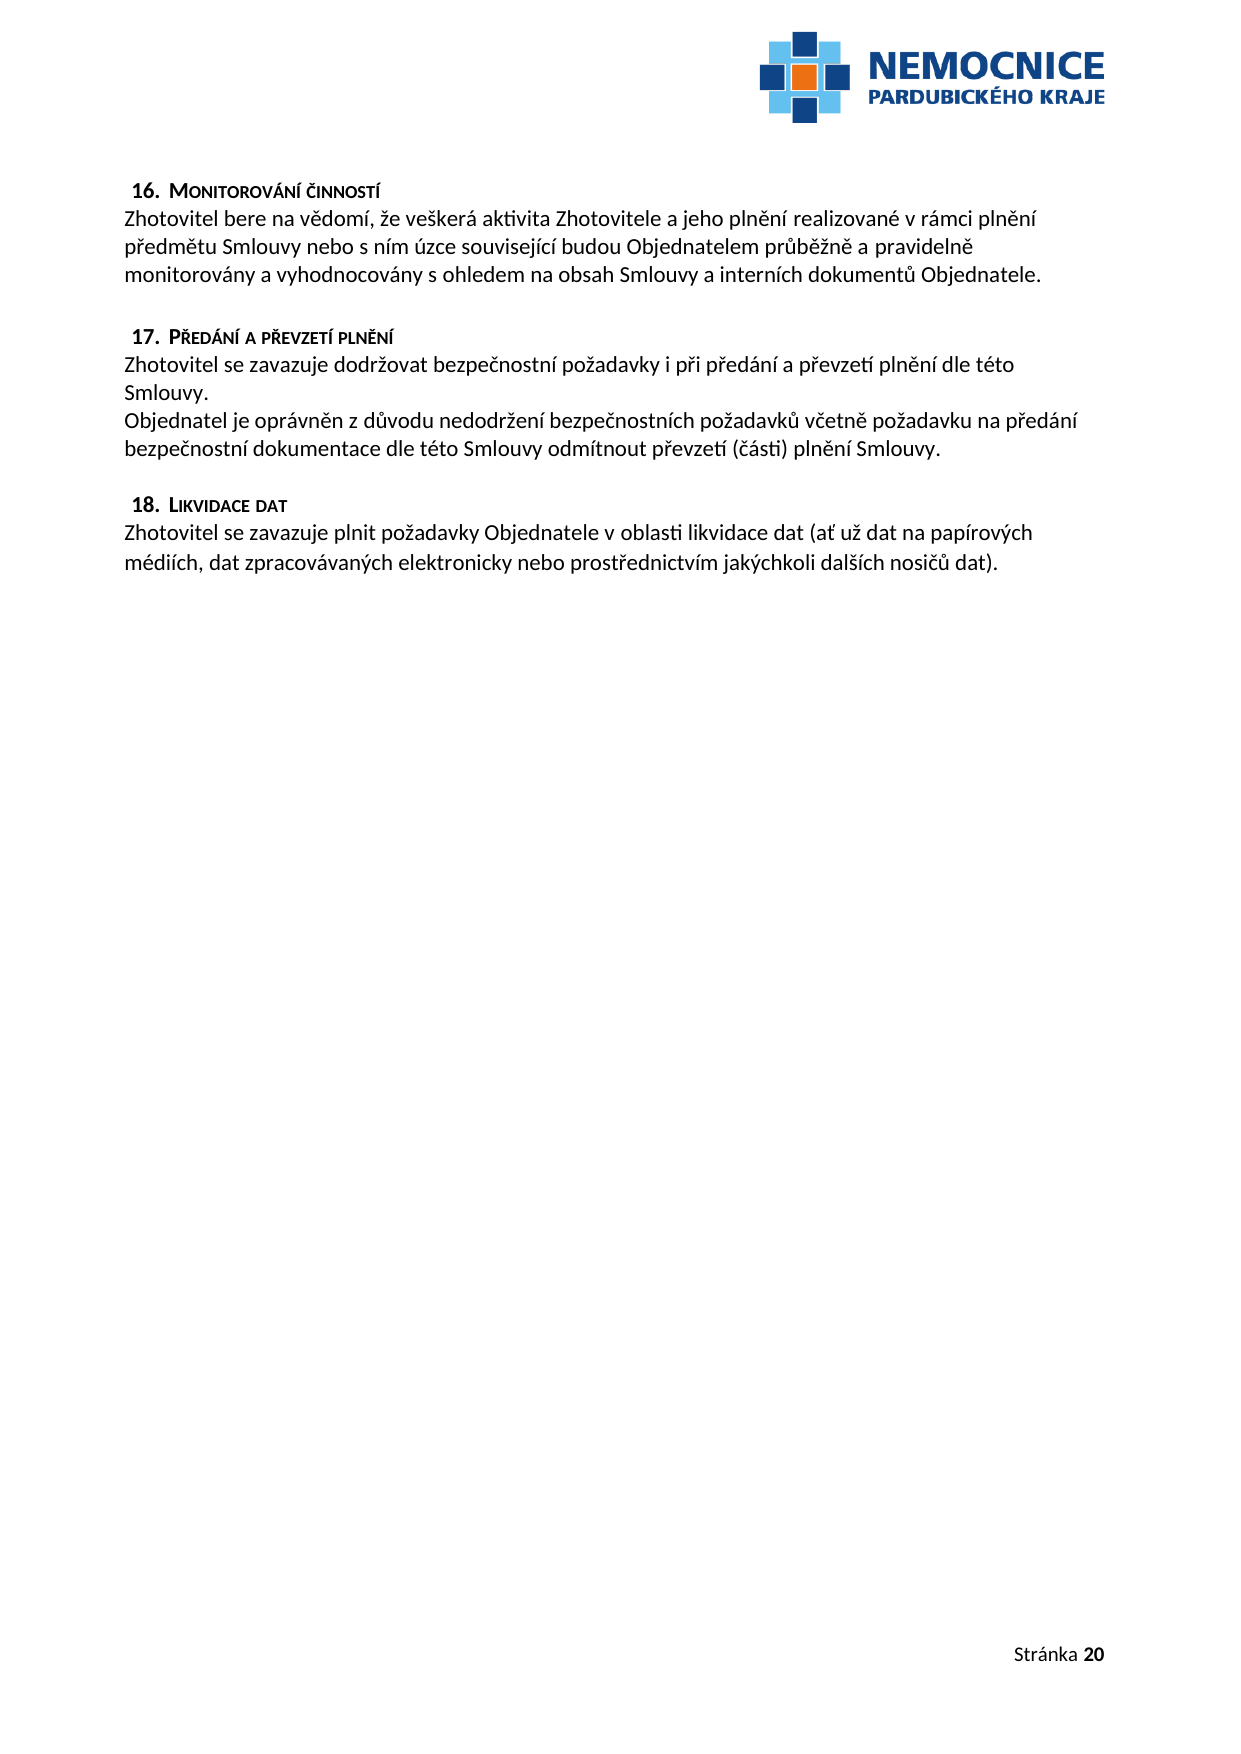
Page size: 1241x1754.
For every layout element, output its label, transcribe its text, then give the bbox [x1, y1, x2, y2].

text Zhotovitel se zavazuje plnit požadavky Objednatele v oblasti likvidace dat (ať už dat na papírových médiích, dat zpracovávaných elektronicky nebo prostřednictvím jakýchkoli dalších nosičů dat). [124, 518, 1104, 576]
text Objednatel je oprávněn z důvodu nedodržení bezpečnostních požadavků včetně požadavku na předání bezpečnostní dokumentace dle této Smlouvy odmítnout převzetí (části) plnění Smlouvy. [124, 406, 1104, 462]
list Likvidace dat [131, 490, 1104, 518]
text Zhotovitel bere na vědomí, že veškerá aktivita Zhotovitele a jeho plnění realizované v rámci plnění předmětu Smlouvy nebo s ním úzce související budou Objednatelem průběžně a pravidelně monitorovány a vyhodnocovány s ohledem na obsah Smlouvy a interních dokumentů Objednatele. [124, 204, 1104, 288]
list Monitorování činností [131, 176, 1104, 204]
text Zhotovitel se zavazuje dodržovat bezpečnostní požadavky i při předání a převzetí plnění dle této Smlouvy. [124, 350, 1104, 406]
picture [758, 31, 1105, 124]
list Předání a převzetí plnění [131, 322, 1104, 350]
